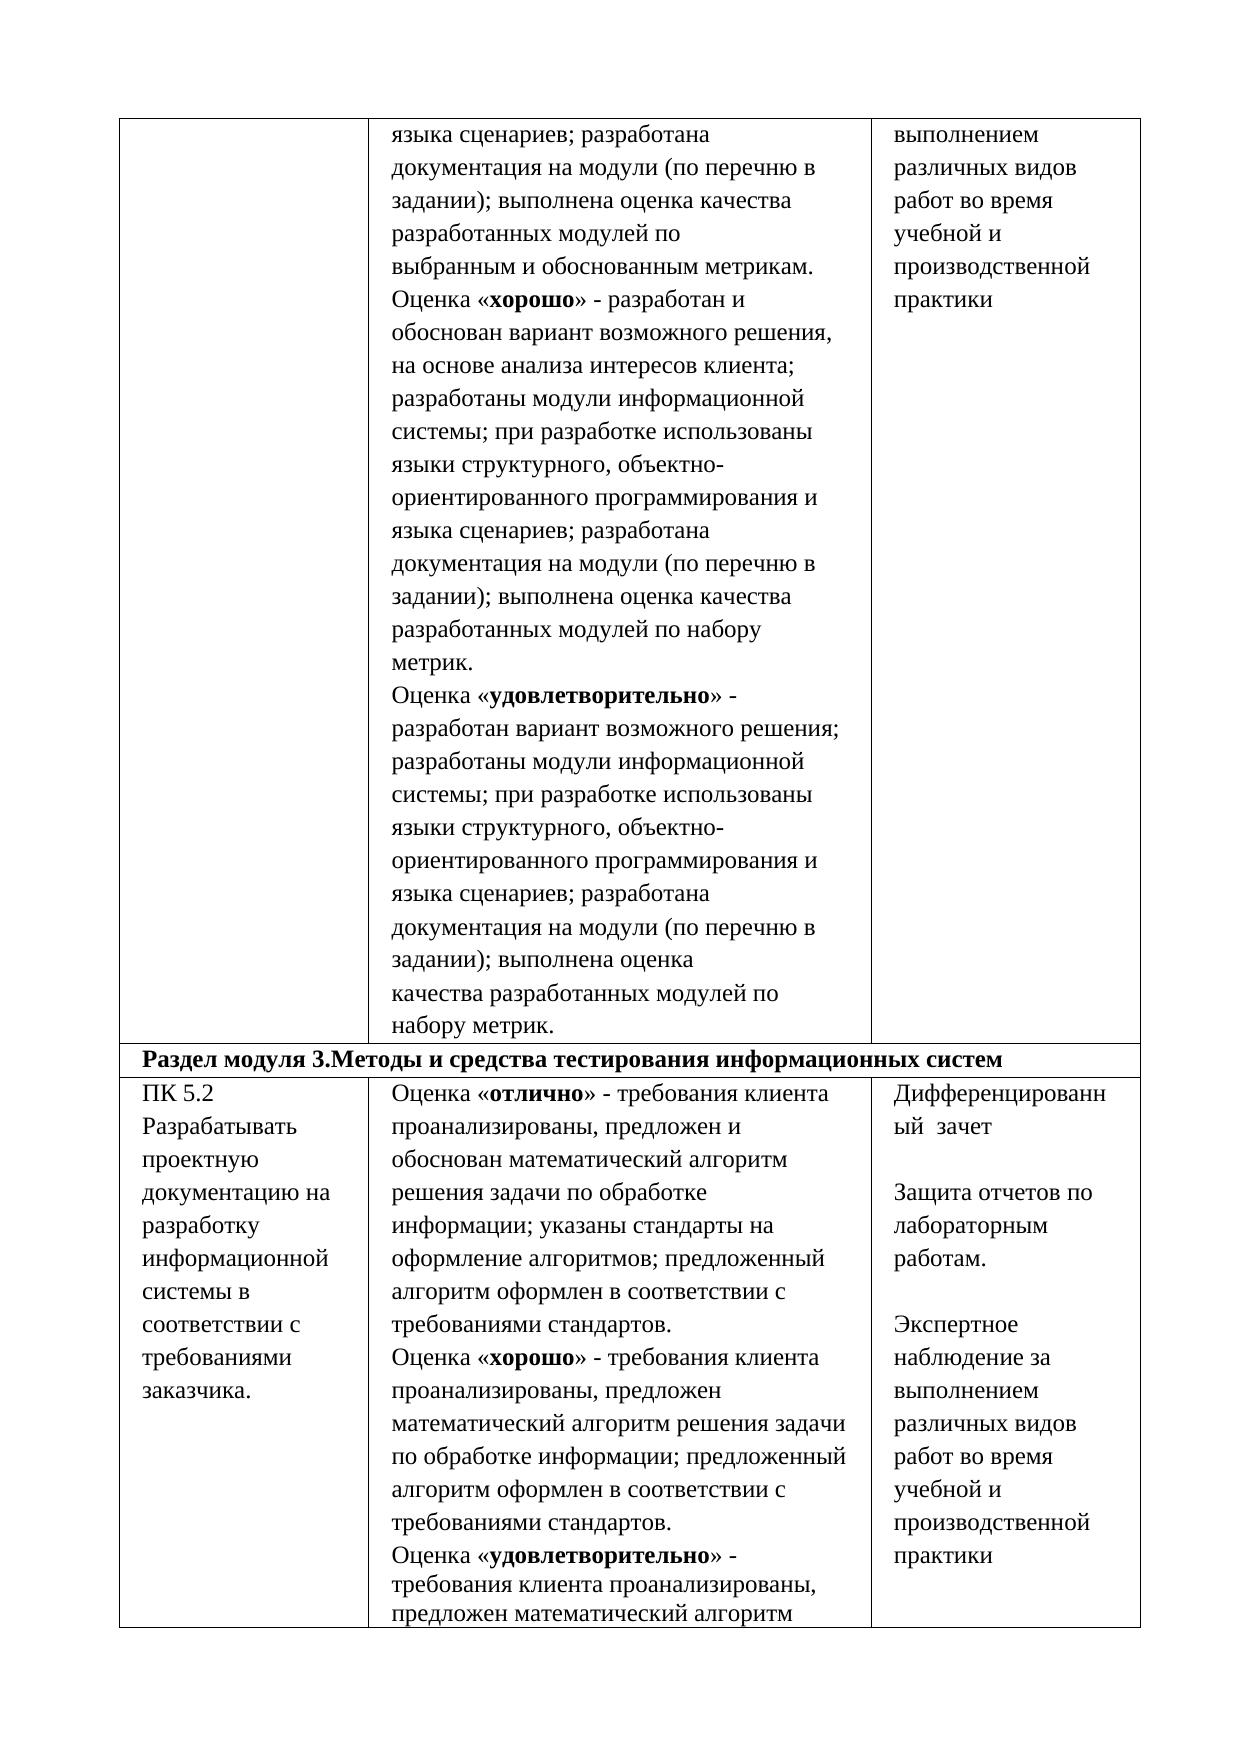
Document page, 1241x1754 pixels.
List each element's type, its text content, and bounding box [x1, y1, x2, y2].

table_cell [872, 119, 1140, 1043]
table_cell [369, 119, 871, 1043]
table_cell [872, 1078, 1140, 1627]
table_cell Раздел модуля 3.Методы и средства тестирования информационных систем [120, 1044, 1140, 1077]
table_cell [120, 119, 368, 1043]
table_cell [369, 1078, 871, 1627]
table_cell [120, 1078, 368, 1627]
